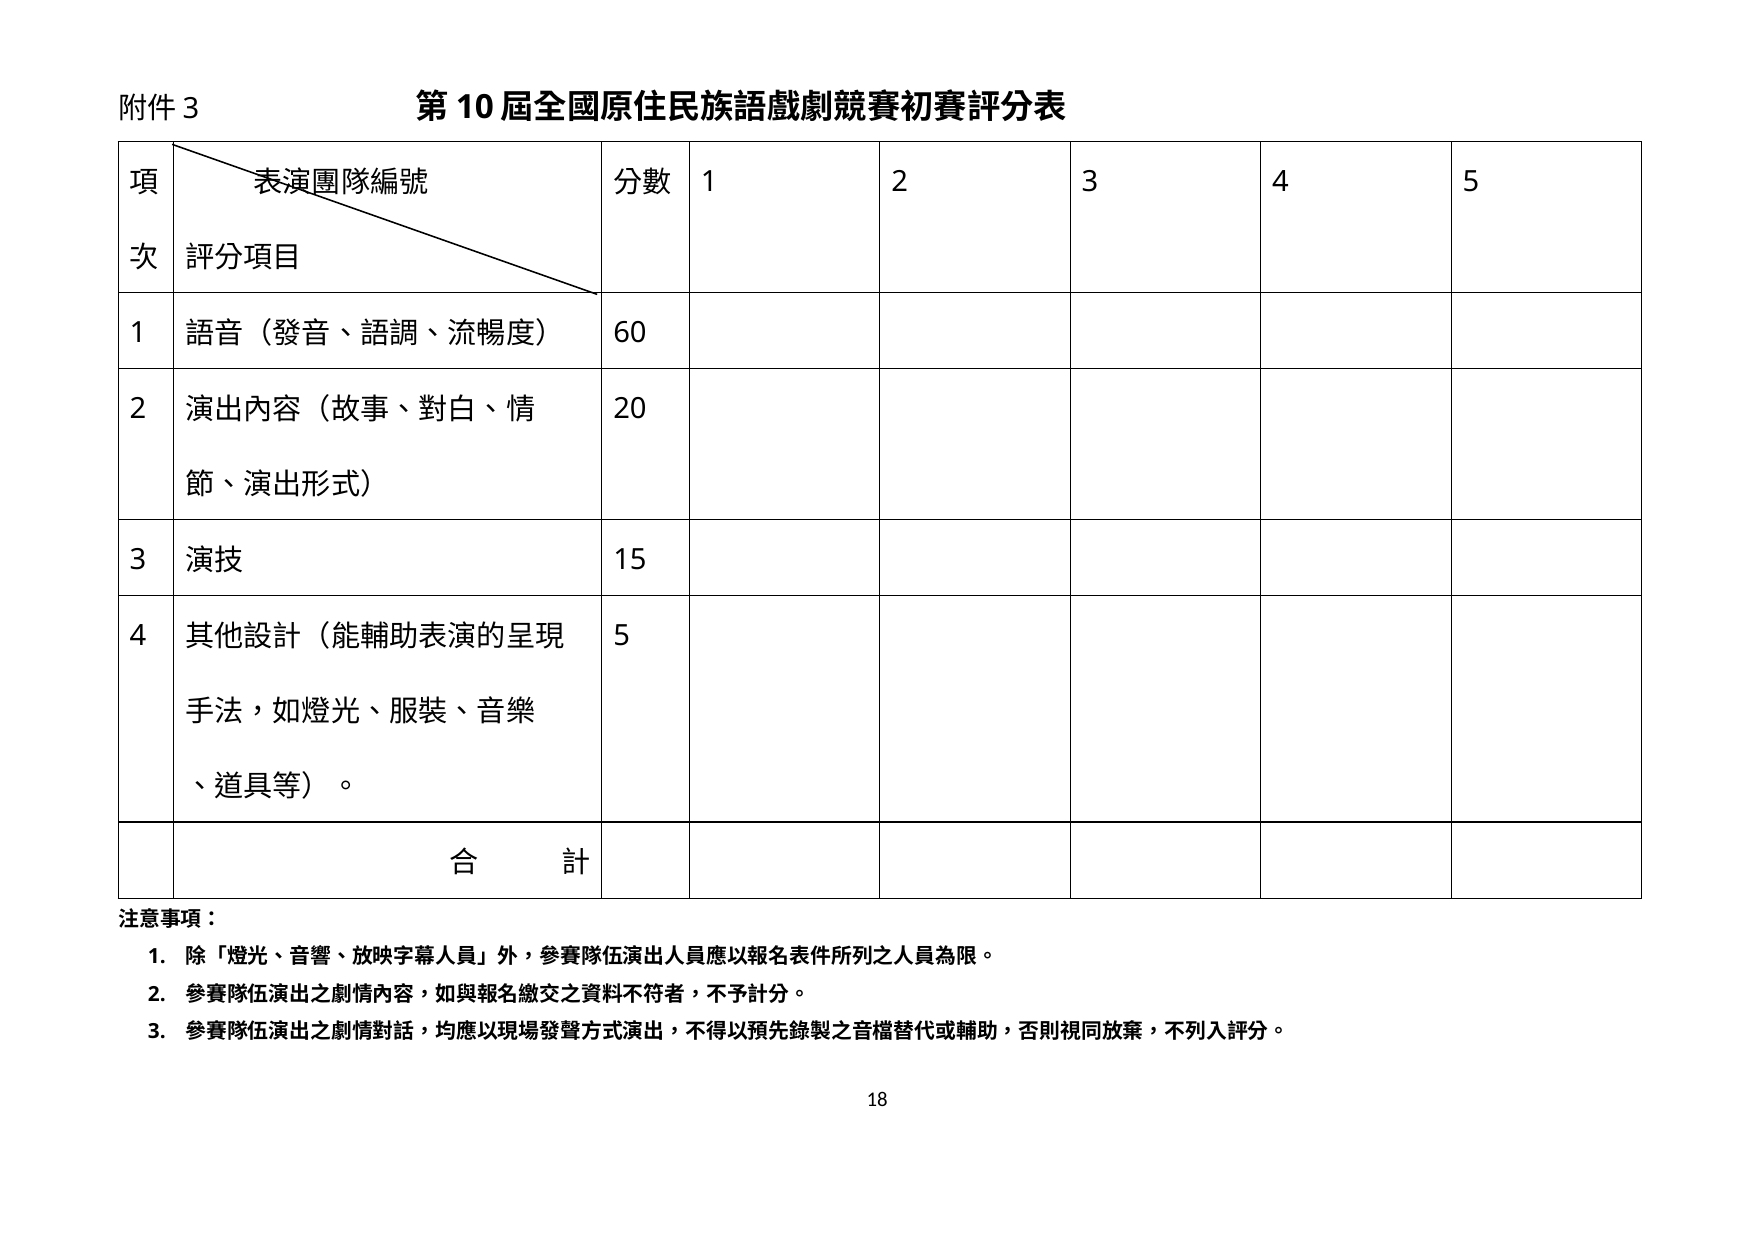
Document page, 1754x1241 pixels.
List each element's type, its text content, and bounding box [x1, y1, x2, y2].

table_cell [1071, 596, 1260, 821]
table_cell [880, 369, 1070, 519]
table_cell [1071, 520, 1260, 595]
list 除「燈光、音響、放映字幕人員」外，參賽隊伍演出人員應以報名表件所列之人員為限。 [148, 936, 1636, 973]
table_header 2 [880, 142, 1070, 292]
text 注意事項： [118, 899, 1636, 936]
list 參賽隊伍演出之劇情對話，均應以現場發聲方式演出，不得以預先錄製之音檔替代或輔助，否則視同放棄，不列入評分。 [148, 1011, 1636, 1048]
table_cell 4 [119, 596, 173, 821]
table_cell [1071, 369, 1260, 519]
table_cell 2 [119, 369, 173, 519]
table_cell [880, 293, 1070, 368]
table_cell [1452, 823, 1641, 897]
table_header 表演團隊編號 評分項目 [174, 142, 601, 292]
table_cell [690, 369, 879, 519]
table_cell [119, 823, 173, 897]
table_cell 5 [602, 596, 689, 821]
table_cell [880, 520, 1070, 595]
table_cell [1452, 293, 1641, 368]
table_cell [690, 520, 879, 595]
table_cell [1261, 596, 1451, 821]
table_cell [690, 823, 879, 897]
table_cell [690, 293, 879, 368]
table_cell 語音（發音、語調、流暢度） [174, 293, 601, 368]
table_header 項次 [119, 142, 173, 292]
table_cell [880, 596, 1070, 821]
table_cell 合計 [174, 823, 601, 897]
table_cell [1261, 369, 1451, 519]
table_cell [1452, 369, 1641, 519]
table_cell 1 [119, 293, 173, 368]
list 參賽隊伍演出之劇情內容，如與報名繳交之資料不符者，不予計分。 [148, 973, 1636, 1011]
table_header 1 [690, 142, 879, 292]
table_cell [1261, 520, 1451, 595]
table_cell [1261, 293, 1451, 368]
table_header 3 [1071, 142, 1260, 292]
table_cell [1452, 520, 1641, 595]
table_cell [880, 823, 1070, 897]
table_cell 演出內容（故事、對白、情節、演出形式） [174, 369, 601, 519]
table_cell [1452, 596, 1641, 821]
table_header 分數 [602, 142, 689, 292]
table_cell 其他設計（能輔助表演的呈現手法，如燈光、服裝、音樂 、道具等）。 [174, 596, 601, 821]
table_cell 15 [602, 520, 689, 595]
table_cell [1071, 823, 1260, 897]
table_cell 60 [602, 293, 689, 368]
table_cell [1261, 823, 1451, 897]
table_cell 演技 [174, 520, 601, 595]
text 附件3 第10屆全國原住民族語戲劇競賽初賽評分表 [118, 66, 1636, 141]
table_cell 20 [602, 369, 689, 519]
table_header 4 [1261, 142, 1451, 292]
table_cell 3 [119, 520, 173, 595]
table_cell [1071, 293, 1260, 368]
table_header 5 [1452, 142, 1641, 292]
table_cell [602, 823, 689, 897]
table_cell [690, 596, 879, 821]
